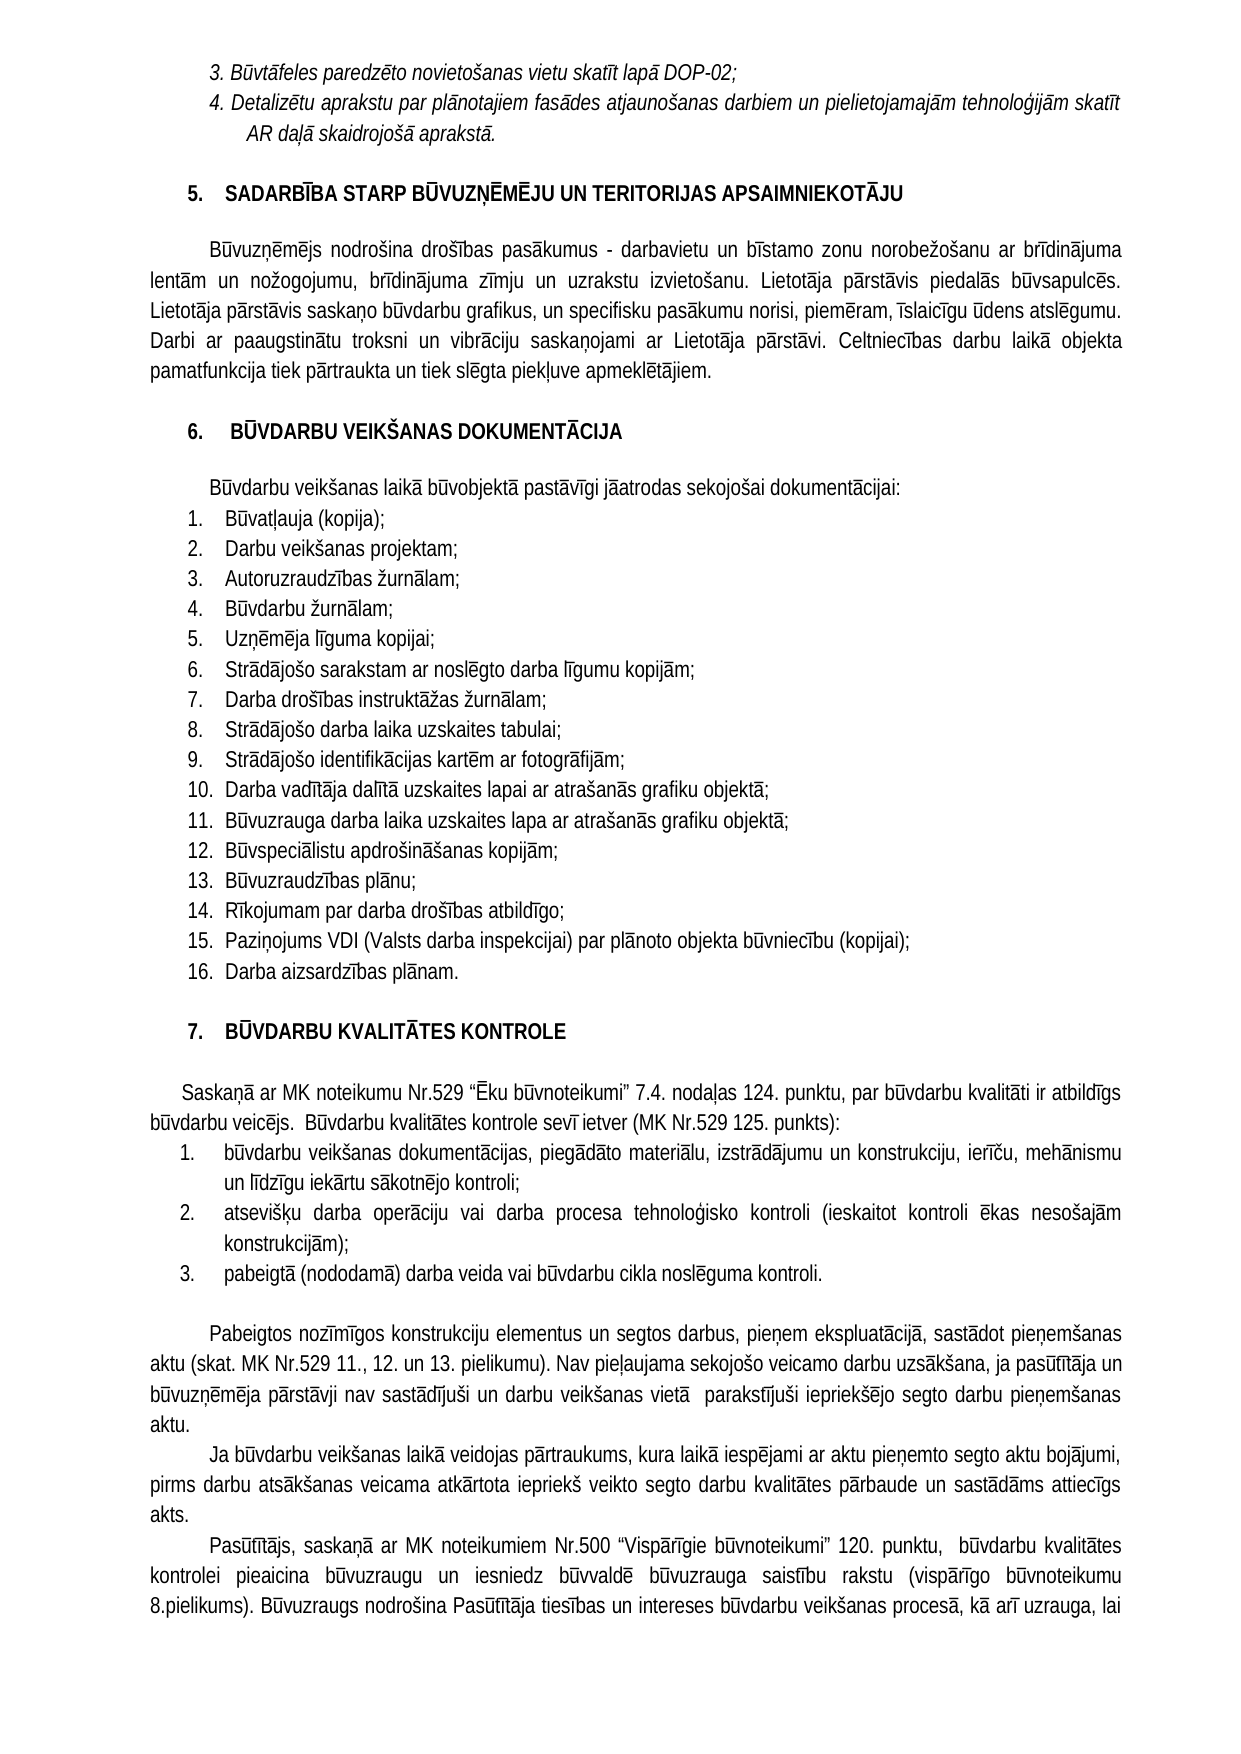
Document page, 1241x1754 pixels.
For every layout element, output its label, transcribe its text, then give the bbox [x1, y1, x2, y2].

list Darbu veikšanas projektam; [187, 535, 1122, 561]
list BŪVDARBU KVALITĀTES KONTROLE [187, 1018, 1122, 1044]
list Autoruzraudzības žurnālam; [187, 565, 1122, 591]
list Būvatļauja (kopija); [187, 504, 1122, 531]
list Strādājošo sarakstam ar noslēgto darba līgumu kopijām; [187, 656, 1122, 682]
list Strādājošo darba laika uzskaites tabulai; [187, 716, 1122, 742]
list Būvuzrauga darba laika uzskaites lapa ar atrašanās grafiku objektā; [187, 807, 1122, 833]
list Detalizētu aprakstu par plānotajiem fasādes atjaunošanas darbiem un pielietojamajām tehnoloģijām skatīt AR daļā skaidrojošā aprakstā. [209, 89, 1122, 146]
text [150, 1532, 1122, 1618]
list Darba drošības instruktāžas žurnālam; [187, 686, 1122, 712]
list Darba vadītāja dalītā uzskaites lapai ar atrašanās grafiku objektā; [187, 776, 1122, 803]
list pabeigtā (nododamā) darba veida vai būvdarbu cikla noslēguma kontroli. [179, 1260, 1122, 1286]
list Būvuzraudzības plānu; [187, 867, 1122, 893]
text Ja būvdarbu veikšanas laikā veidojas pārtraukums, kura laikā iespējami ar aktu pieņemto segto aktu bojājumi, pirms darbu atsākšanas veicama atkārtota iepriekš veikto segto darbu kvalitātes pārbaude un sastādāms attiecīgs akts. [150, 1441, 1122, 1528]
list būvdarbu veikšanas dokumentācijas, piegādāto materiālu, izstrādājumu un konstrukciju, ierīču, mehānismu un līdzīgu iekārtu sākotnējo kontroli; [179, 1139, 1122, 1195]
list Būvspeciālistu apdrošināšanas kopijām; [187, 837, 1122, 863]
list Darba aizsardzības plānam. [187, 958, 1122, 984]
list BŪVDARBU VEIKŠANAS DOKUMENTĀCIJA [187, 418, 1122, 444]
text Būvuzņēmējs nodrošina drošības pasākumus - darbavietu un bīstamo zonu norobežošanu ar brīdinājuma lentām un nožogojumu, brīdinājuma zīmju un uzrakstu izvietošanu. Lietotāja pārstāvis piedalās būvsapulcēs. Lietotāja pārstāvis saskaņo būvdarbu grafikus, un specifisku pasākumu norisi, piemēram, īslaicīgu ūdens atslēgumu. Darbi ar paaugstinātu troksni un vibrāciju saskaņojami ar Lietotāja pārstāvi. Celtniecības darbu laikā objekta pamatfunkcija tiek pārtraukta un tiek slēgta piekļuve apmeklētājiem. [150, 236, 1122, 384]
text Būvdarbu veikšanas laikā būvobjektā pastāvīgi jāatrodas sekojošai dokumentācijai: [150, 474, 1122, 501]
list Rīkojumam par darba drošības atbildīgo; [187, 897, 1122, 923]
list SADARBĪBA STARP BŪVUZŅĒMĒJU UN TERITORIJAS APSAIMNIEKOTĀJU [187, 180, 1122, 206]
text Pabeigtos nozīmīgos konstrukciju elementus un segtos darbus, pieņem ekspluatācijā, sastādot pieņemšanas aktu (skat. MK Nr.529 11., 12. un 13. pielikumu). Nav pieļaujama sekojošo veicamo darbu uzsākšana, ja pasūtītāja un būvuzņēmēja pārstāvji nav sastādījuši un darbu veikšanas vietā parakstījuši iepriekšējo segto darbu pieņemšanas aktu. [150, 1320, 1122, 1437]
text Saskaņā ar MK noteikumu Nr.529 “Ēku būvnoteikumi” 7.4. nodaļas 124. punktu, par būvdarbu kvalitāti ir atbildīgs būvdarbu veicējs. Būvdarbu kvalitātes kontrole sevī ietver (MK Nr.529 125. punkts): [150, 1078, 1122, 1135]
list Uzņēmēja līguma kopijai; [187, 625, 1122, 652]
list Strādājošo identifikācijas kartēm ar fotogrāfijām; [187, 746, 1122, 772]
list Būvtāfeles paredzēto novietošanas vietu skatīt lapā DOP-02; [209, 59, 1122, 85]
list Paziņojums VDI (Valsts darba inspekcijai) par plānoto objekta būvniecību (kopijai); [187, 927, 1122, 954]
list Būvdarbu žurnālam; [187, 595, 1122, 621]
list atsevišķu darba operāciju vai darba procesa tehnoloģisko kontroli (ieskaitot kontroli ēkas nesošajām konstrukcijām); [179, 1199, 1122, 1256]
